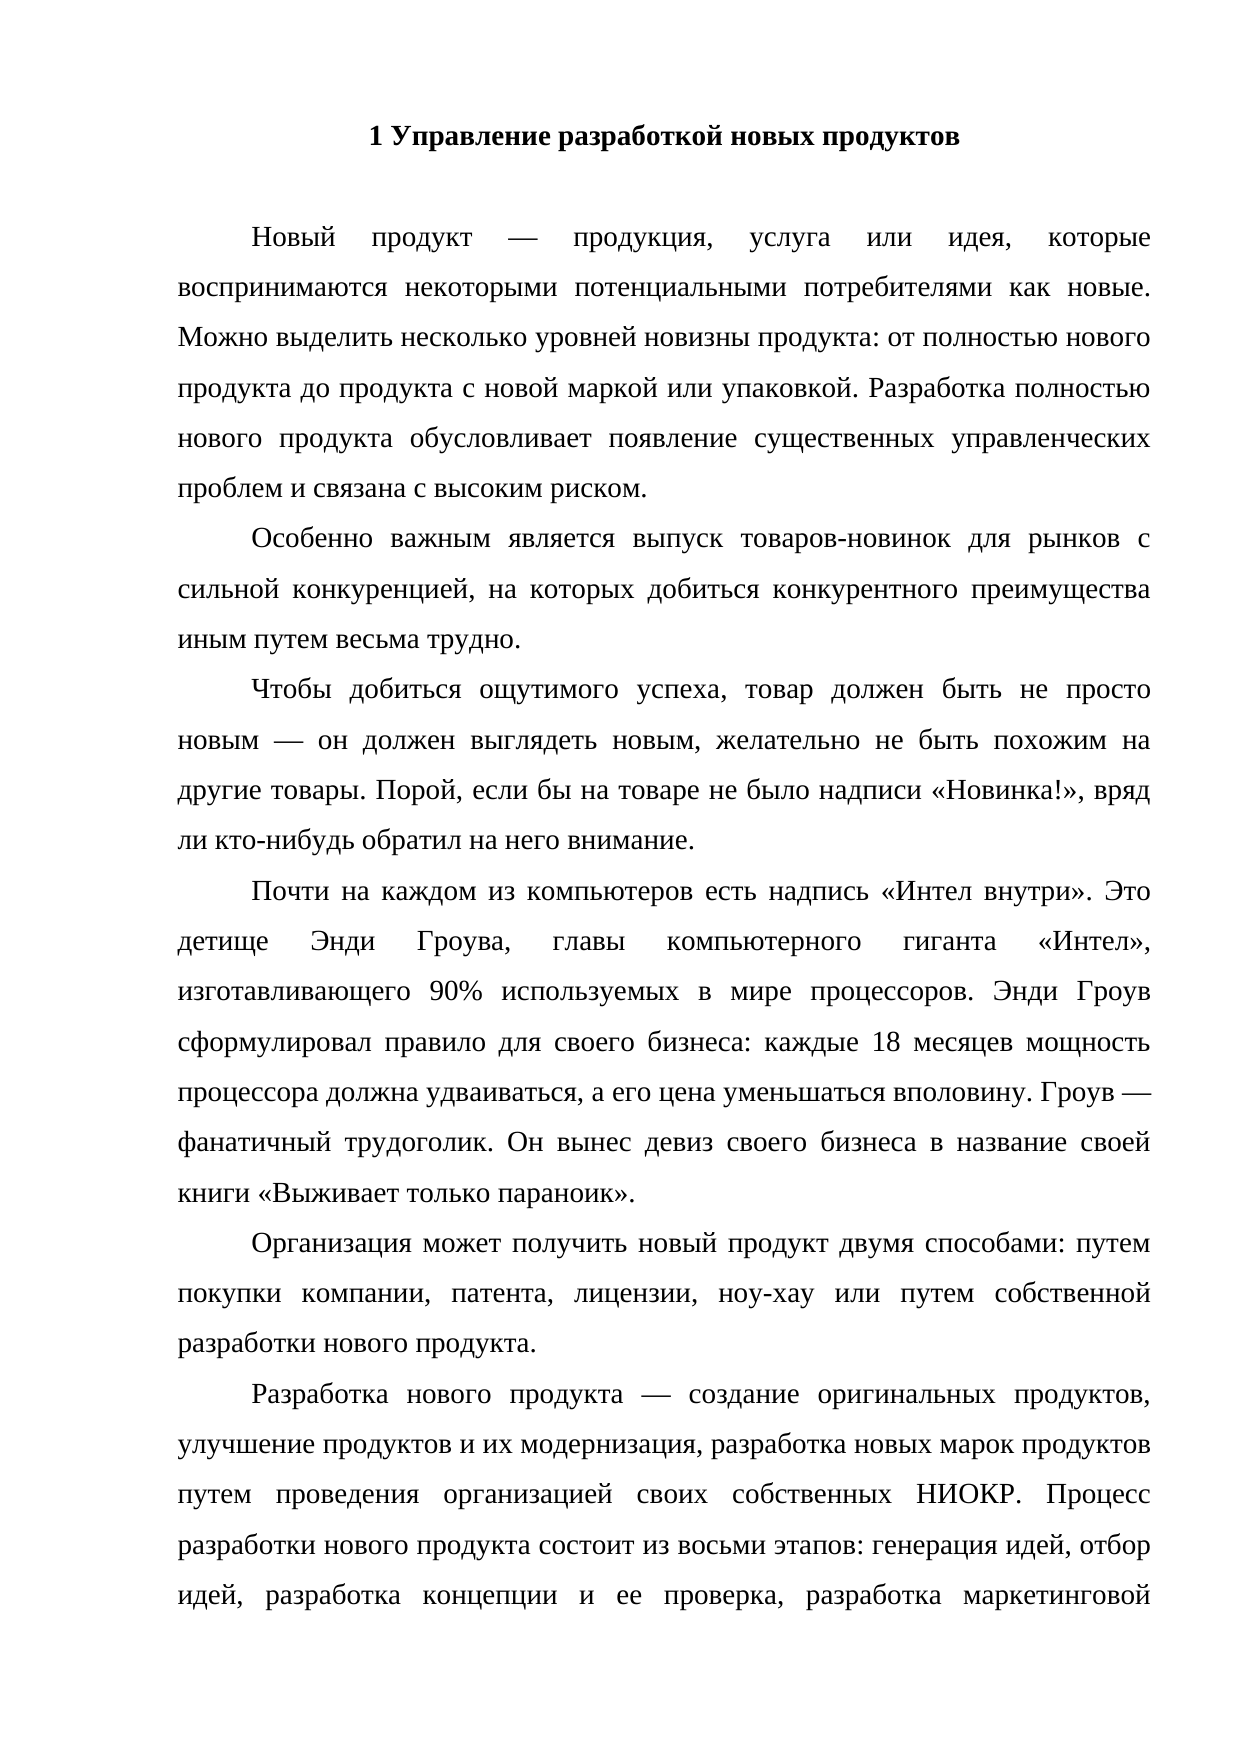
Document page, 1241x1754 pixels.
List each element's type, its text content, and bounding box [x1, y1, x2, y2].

text Организация может получить новый продукт двумя способами: путем покупки компании, патента, лицензии, ноу-хау или путем собственной разработки нового продукта. [177, 1225, 1152, 1359]
text Новый продукт — продукция, услуга или идея, которые воспринимаются некоторыми потенциальными потребителями как новые. Можно выделить несколько уровней новизны продукта: от полностью нового продукта до продукта с новой маркой или упаковкой. Разработка полностью нового продукта обусловливает появление существенных управленческих проблем и связана с высоким риском. [177, 219, 1152, 504]
text Чтобы добиться ощутимого успеха, товар должен быть не просто новым — он должен выглядеть новым, желательно не быть похожим на другие товары. Порой, если бы на товаре не было надписи «Новинка!», вряд ли кто-нибудь обратил на него внимание. [177, 672, 1152, 856]
text Особенно важным является выпуск товаров-новинок для рынков с сильной конкуренцией, на которых добиться конкурентного преимущества иным путем весьма трудно. [177, 521, 1152, 655]
text 1 Управление разработкой новых продуктов [177, 118, 1152, 152]
text Почти на каждом из компьютеров есть надпись «Интел внутри». Это детище Энди Гроува, главы компьютерного гиганта «Интел», изготавливающего 90% используемых в мире процессоров. Энди Гроув сформулировал правило для своего бизнеса: каждые 18 месяцев мощность процессора должна удваиваться, а его цена уменьшаться вполовину. Гроув — фанатичный трудоголик. Он вынес девиз своего бизнеса в название своей книги «Выживает только параноик». [177, 873, 1152, 1208]
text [177, 1376, 1152, 1611]
